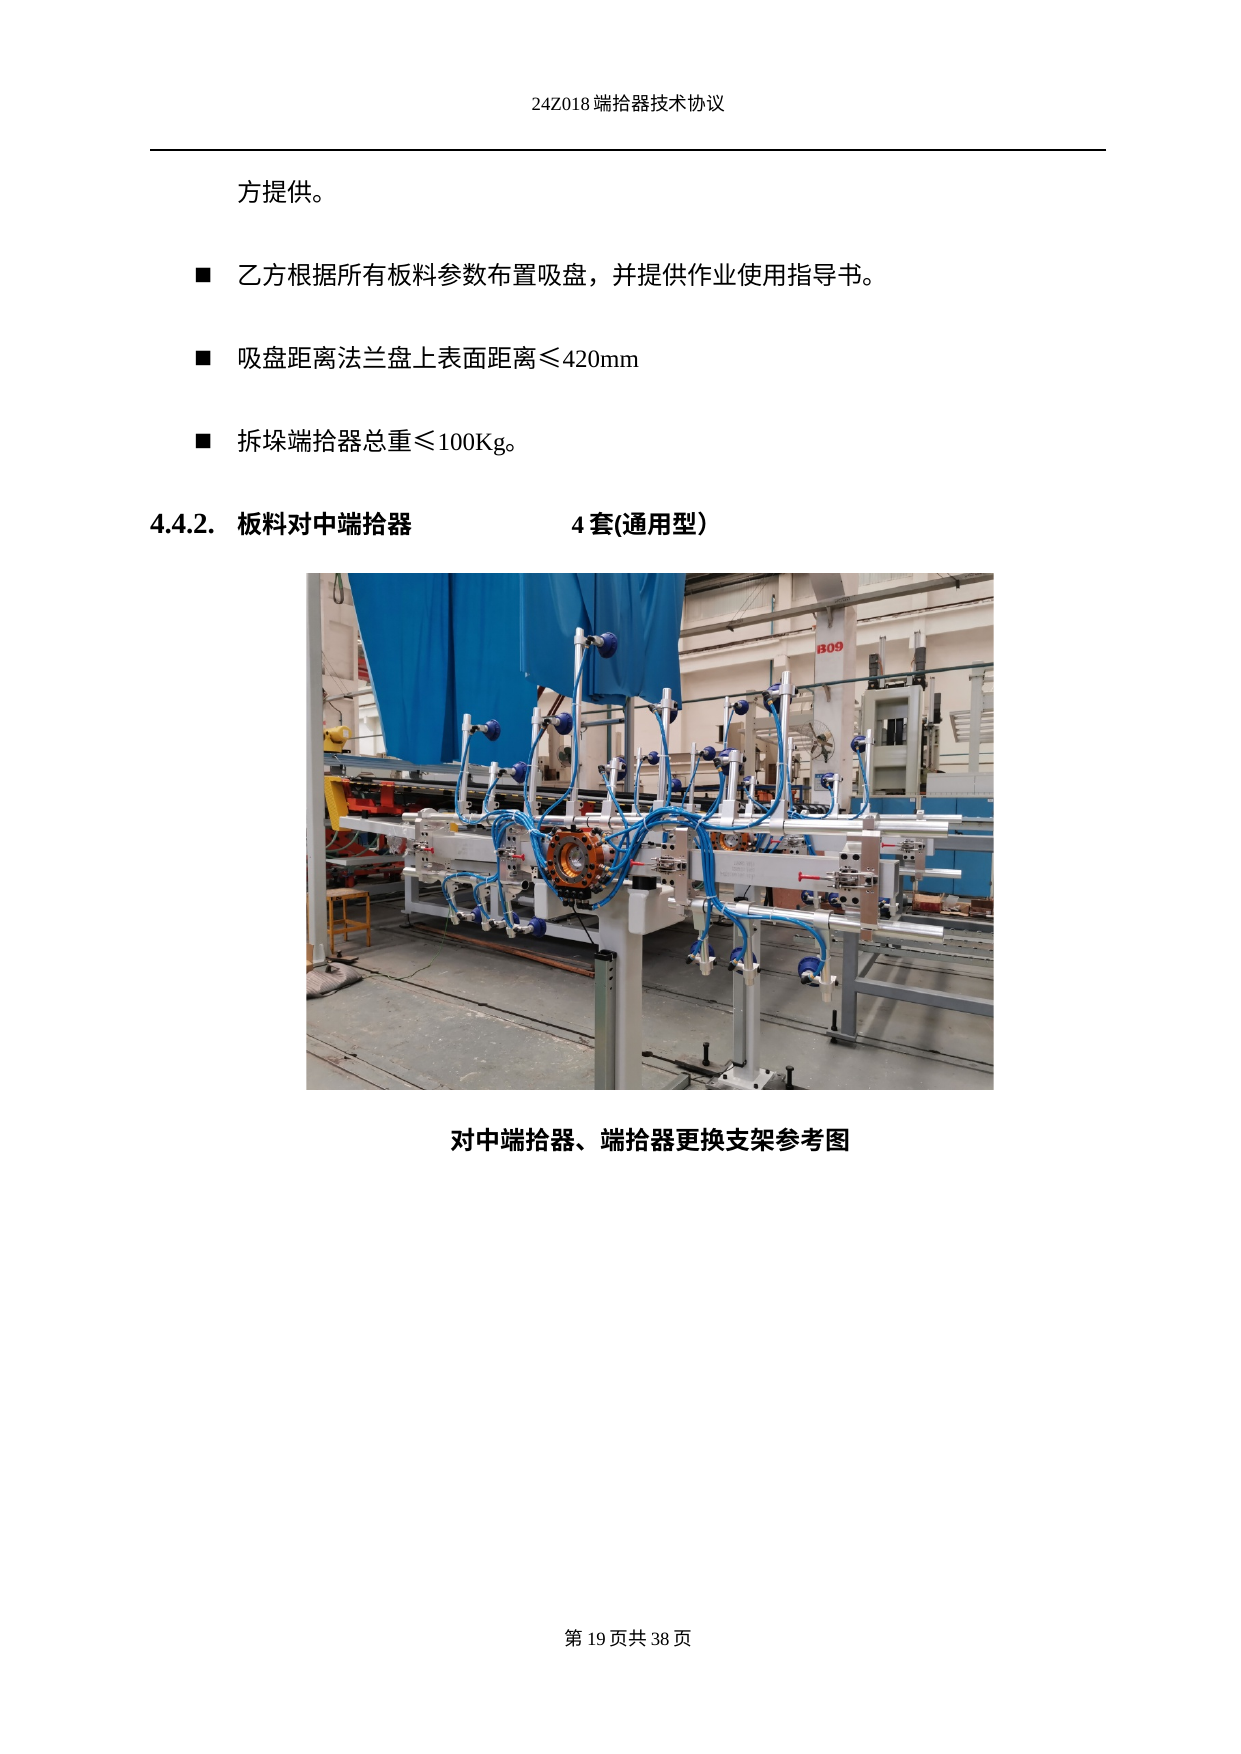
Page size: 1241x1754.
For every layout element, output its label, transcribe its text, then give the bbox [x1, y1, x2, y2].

text 对中端拾器、端拾器更换支架参考图 [194, 1106, 1106, 1171]
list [194, 158, 1106, 223]
list 板料对中端拾器 4套(通用型） [150, 490, 1106, 555]
list 乙方根据所有板料参数布置吸盘，并提供作业使用指导书。 [194, 241, 1106, 306]
list 拆垛端拾器总重≤100Kg。 [194, 407, 1106, 472]
picture [306, 573, 994, 1090]
list 吸盘距离法兰盘上表面距离≤420mm [194, 324, 1106, 389]
